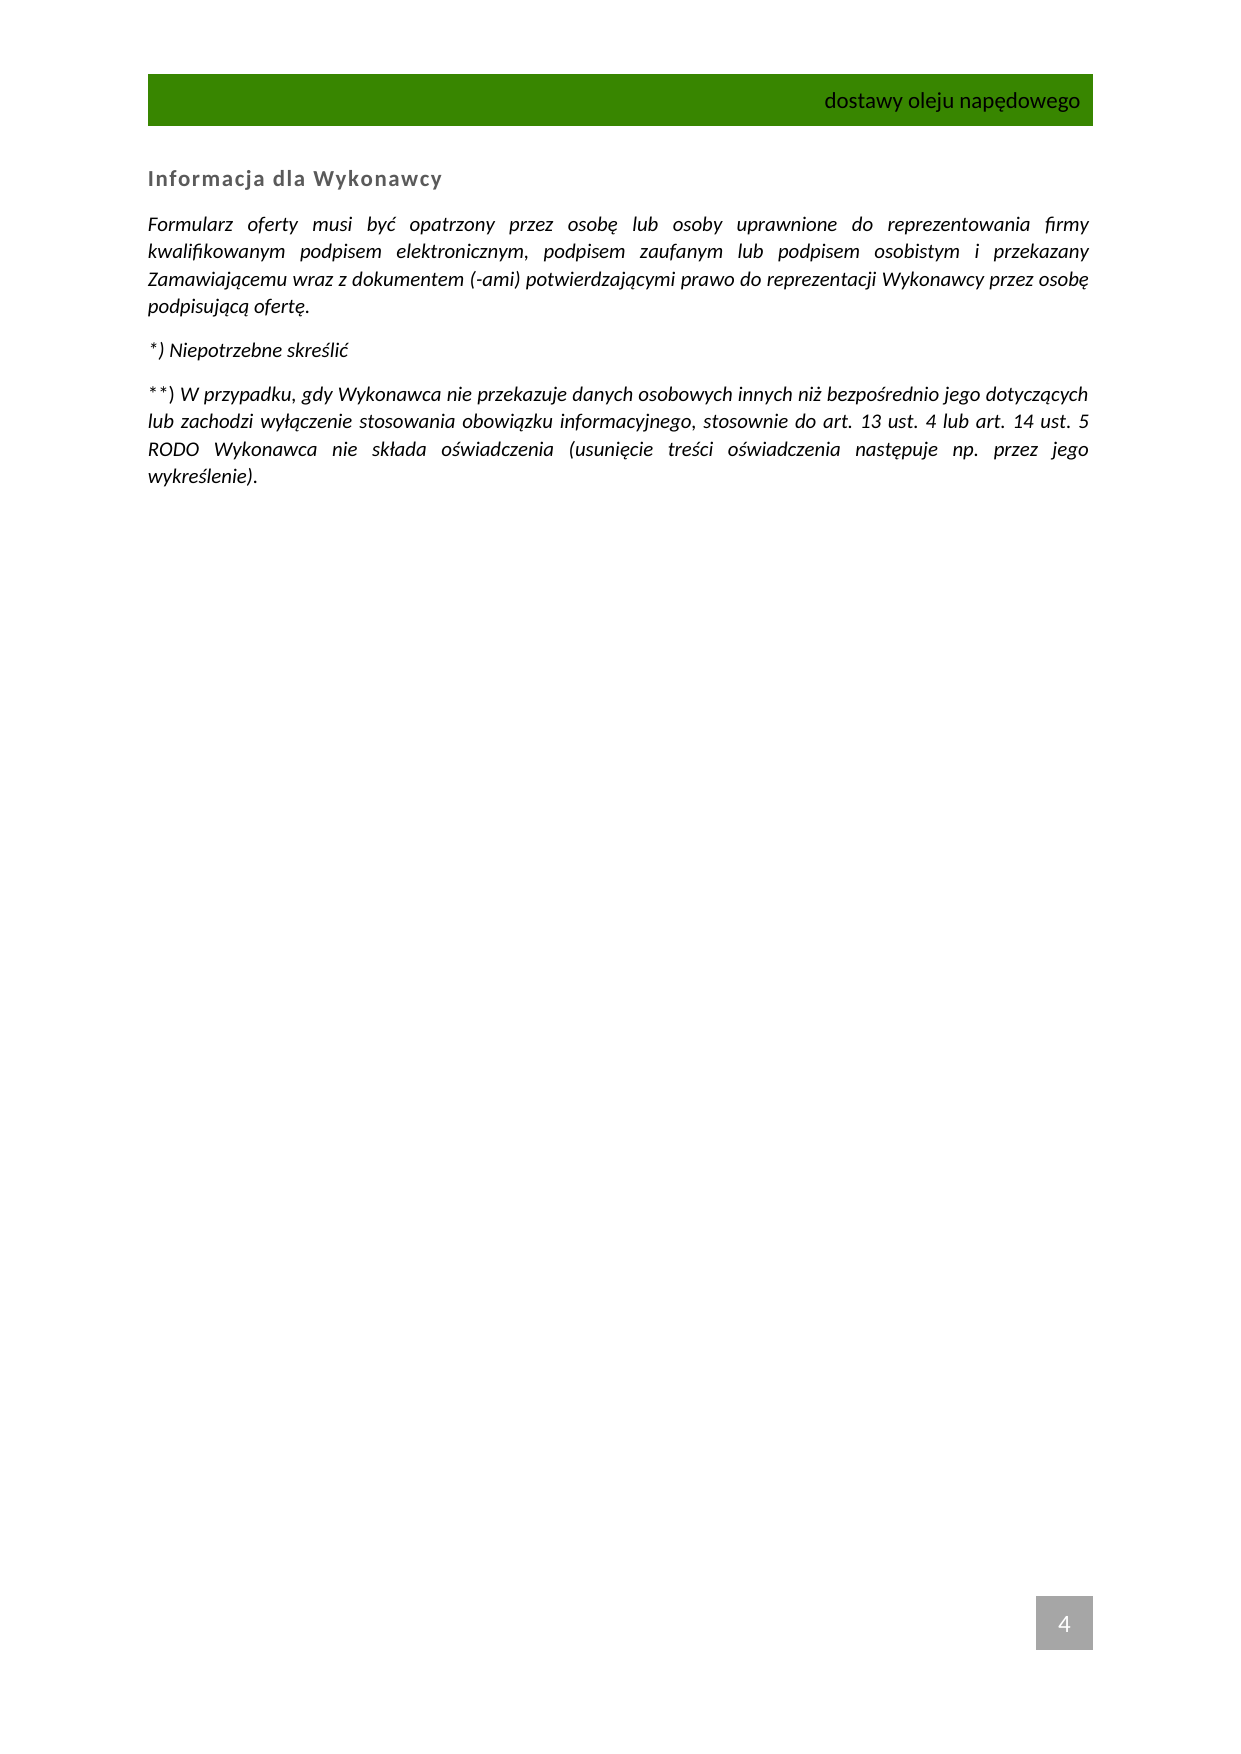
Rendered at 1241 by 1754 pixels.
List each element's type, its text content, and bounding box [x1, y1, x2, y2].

subtitle Informacja dla Wykonawcy [148, 164, 1093, 192]
text Formularz oferty musi być opatrzony przez osobę lub osoby uprawnione do reprezentowania firmy kwalifikowanym podpisem elektronicznym, podpisem zaufanym lub podpisem osobistym i przekazany Zamawiającemu wraz z dokumentem (-ami) potwierdzającymi prawo do reprezentacji Wykonawcy przez osobę podpisującą ofertę. [148, 211, 1093, 319]
text *) Niepotrzebne skreślić [148, 337, 1093, 363]
text **) W przypadku, gdy Wykonawca nie przekazuje danych osobowych innych niż bezpośrednio jego dotyczących lub zachodzi wyłączenie stosowania obowiązku informacyjnego, stosownie do art. 13 ust. 4 lub art. 14 ust. 5 RODO Wykonawca nie składa oświadczenia (usunięcie treści oświadczenia następuje np. przez jego wykreślenie). [148, 381, 1093, 489]
